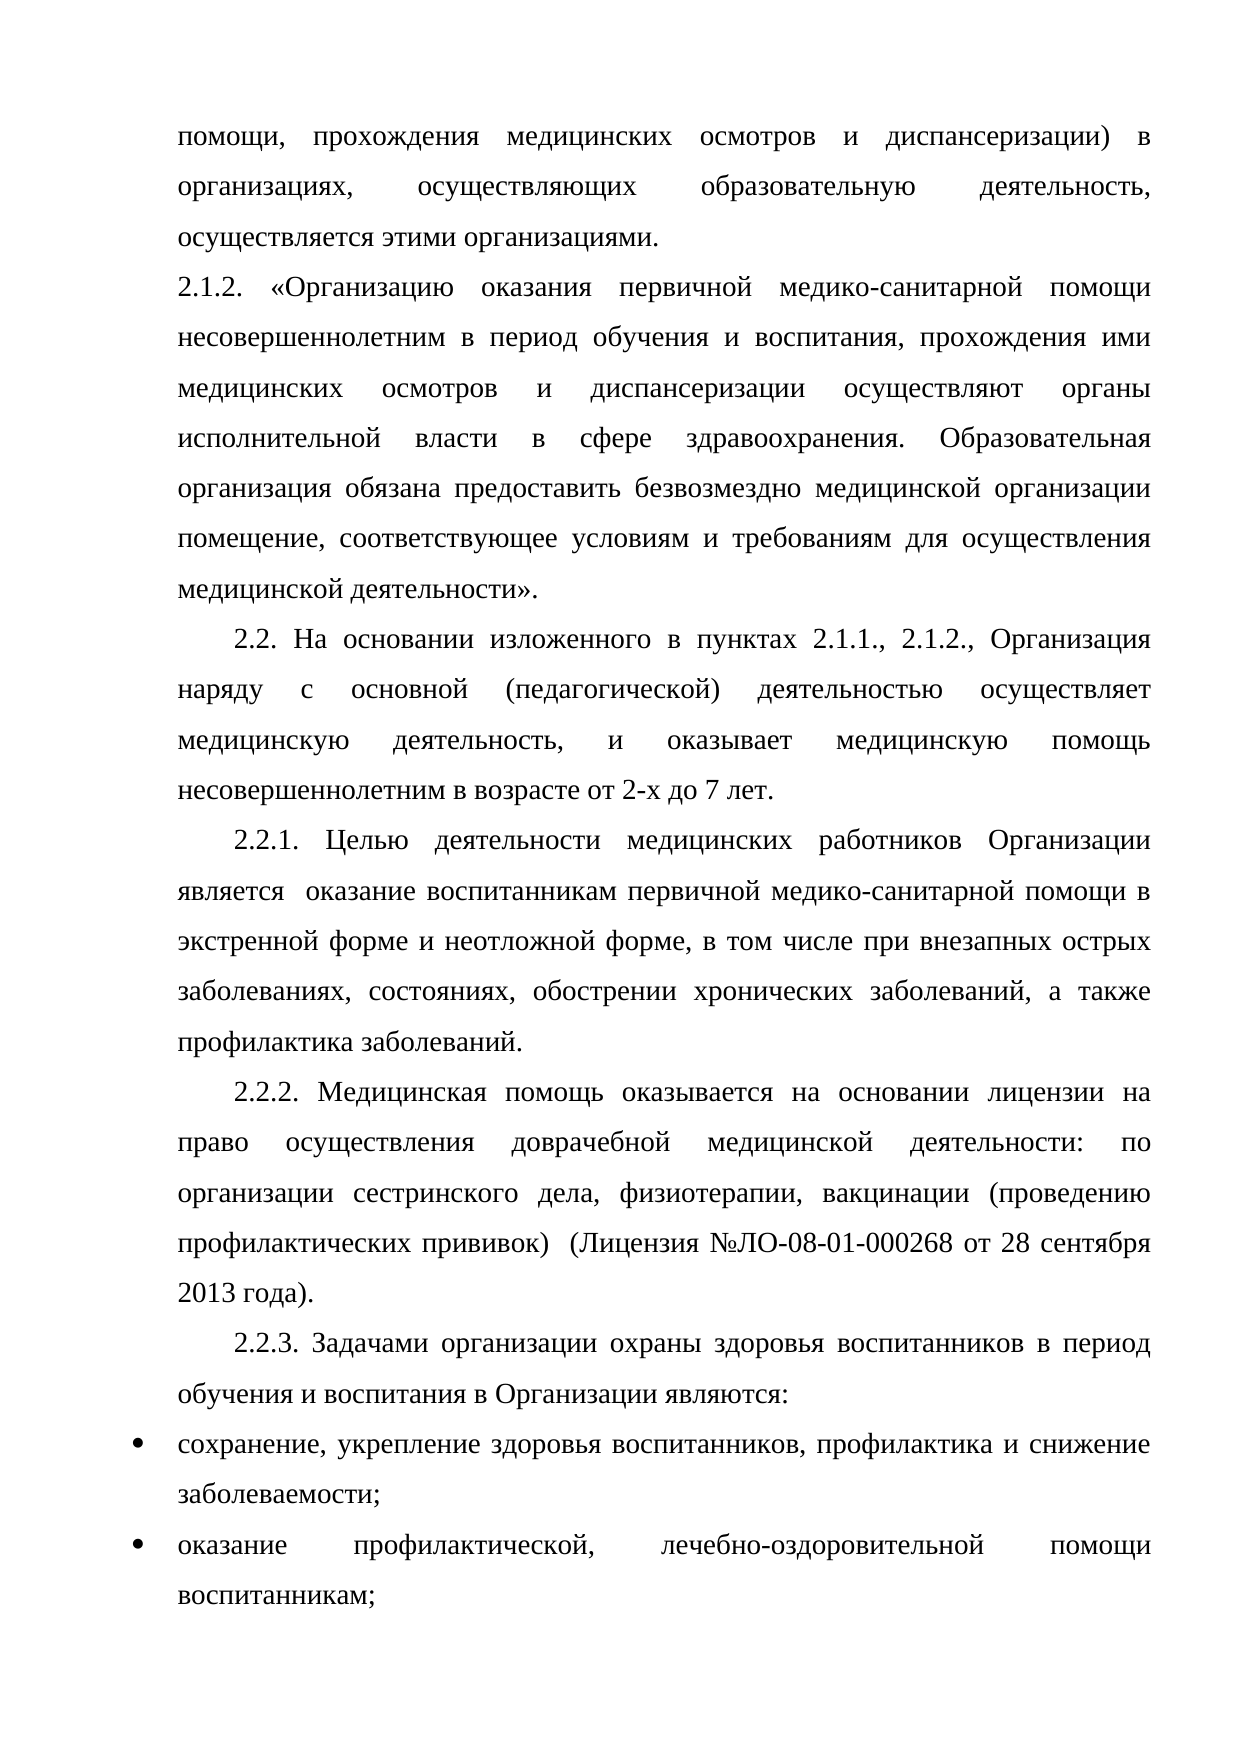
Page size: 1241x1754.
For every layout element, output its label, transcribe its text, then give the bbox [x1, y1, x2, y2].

text 2.2. На основании изложенного в пунктах 2.1.1., 2.1.2., Организация наряду с основной (педагогической) деятельностью осуществляет медицинскую деятельность, и оказывает медицинскую помощь несовершеннолетним в возрасте от 2-х до 7 лет. [177, 621, 1152, 806]
list сохранение, укрепление здоровья воспитанников, профилактика и снижение заболеваемости; [133, 1426, 1152, 1510]
text 2.2.1. Целью деятельности медицинских работников Организации является оказание воспитанникам первичной медико-санитарной помощи в экстренной форме и неотложной форме, в том числе при внезапных острых заболеваниях, состояниях, обострении хронических заболеваний, а также профилактика заболеваний. [177, 822, 1152, 1057]
text 2.2.3. Задачами организации охраны здоровья воспитанников в период обучения и воспитания в Организации являются: [177, 1326, 1152, 1409]
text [177, 118, 1152, 252]
text 2.2.2. Медицинская помощь оказывается на основании лицензии на право осуществления доврачебной медицинской деятельности: по организации сестринского дела, физиотерапии, вакцинации (проведению профилактических прививок) (Лицензия №ЛО-08-01-000268 от 28 сентября 2013 года). [177, 1074, 1152, 1309]
list оказание профилактической, лечебно-оздоровительной помощи воспитанникам; [133, 1527, 1152, 1611]
text 2.1.2. «Организацию оказания первичной медико-санитарной помощи несовершеннолетним в период обучения и воспитания, прохождения ими медицинских осмотров и диспансеризации осуществляют органы исполнительной власти в сфере здравоохранения. Образовательная организация обязана предоставить безвозмездно медицинской организации помещение, соответствующее условиям и требованиям для осуществления медицинской деятельности». [177, 269, 1152, 604]
